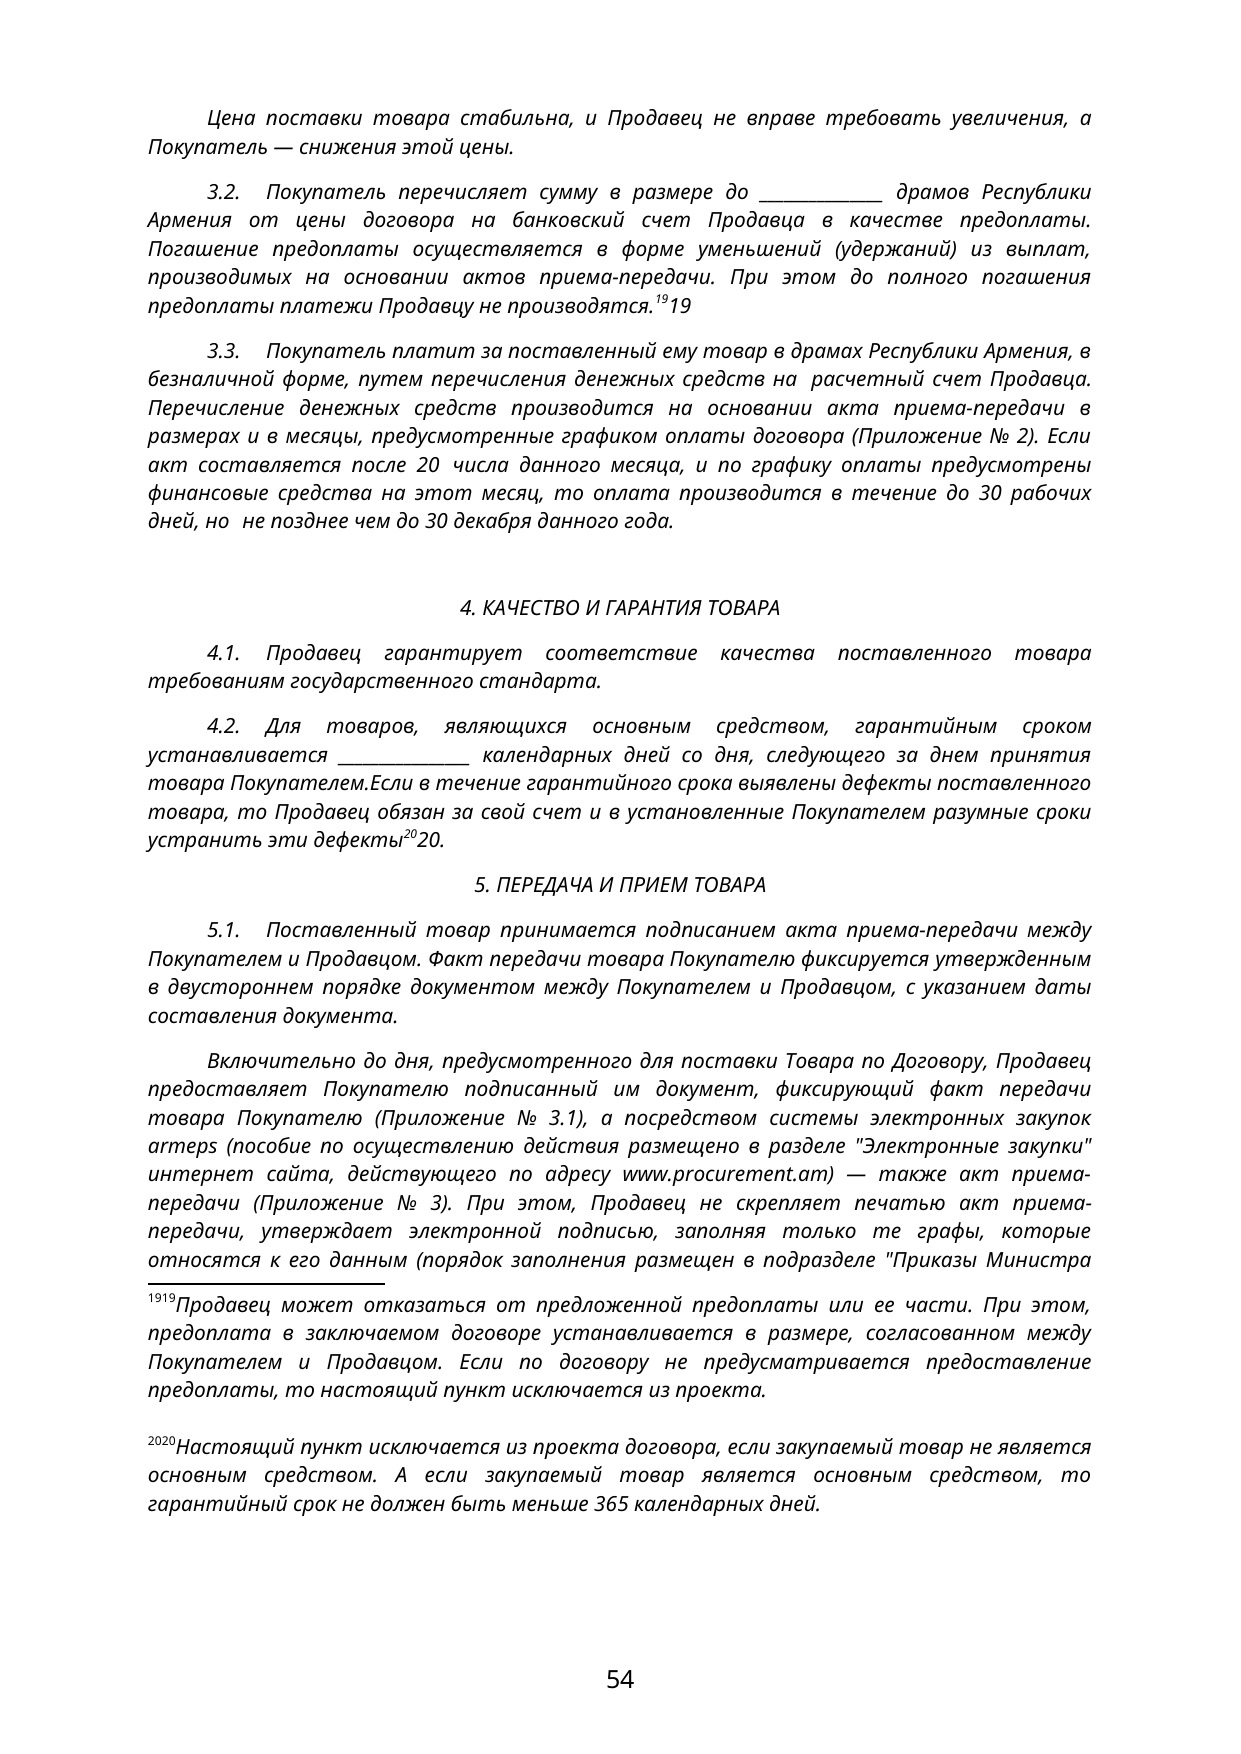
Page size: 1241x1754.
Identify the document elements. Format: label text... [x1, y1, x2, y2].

text 5. ПЕРЕДАЧА И ПРИЕМ ТОВАРА [148, 870, 1092, 899]
text 3.2. Покупатель перечисляет сумму в размере до _______________ драмов Республики Армения от цены договора на банковский счет Продавца в качестве предоплаты. Погашение предоплаты осуществляется в форме уменьшений (удержаний) из выплат, производимых на основании актов приема-передачи. При этом до полного погашения предоплаты платежи Продавцу не производятся.19 [148, 177, 1092, 319]
text 4. КАЧЕСТВО И ГАРАНТИЯ ТОВАРА [148, 593, 1092, 621]
text 5.1. Поставленный товар принимается подписанием акта приема-передачи между Покупателем и Продавцом. Факт передачи товара Покупателю фиксируется утвержденным в двустороннем порядке документом между Покупателем и Продавцом, с указанием даты составления документа. [148, 915, 1092, 1029]
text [148, 1046, 1092, 1273]
text 4.2. Для товаров, являющихся основным средством, гарантийным сроком устанавливается ________________ календарных дней со дня, следующего за днем принятия товара Покупателем.Если в течение гарантийного срока выявлены дефекты поставленного товара, то Продавец обязан за свой счет и в установленные Покупателем разумные сроки устранить эти дефекты20. [148, 711, 1092, 854]
text 3.3. Покупатель платит за поставленный ему товар в драмах Республики Армения, в безналичной форме, путем перечисления денежных средств на расчетный счет Продавца. Перечисление денежных средств производится на основании акта приема-передачи в размерах и в месяцы, предусмотренные графиком оплаты договора (Приложение № 2). Если акт составляется после 20 числа данного месяца, и по графику оплаты предусмотрены финансовые средства на этот месяц, то оплата производится в течение до 30 рабочих дней, но не позднее чем до 30 декабря данного года. [148, 336, 1092, 535]
text 4.1. Продавец гарантирует соответствие качества поставленного товара требованиям государственного стандарта. [148, 638, 1092, 695]
text Цена поставки товара стабильна, и Продавец не вправе требовать увеличения, а Покупатель — снижения этой цены. [148, 103, 1092, 160]
